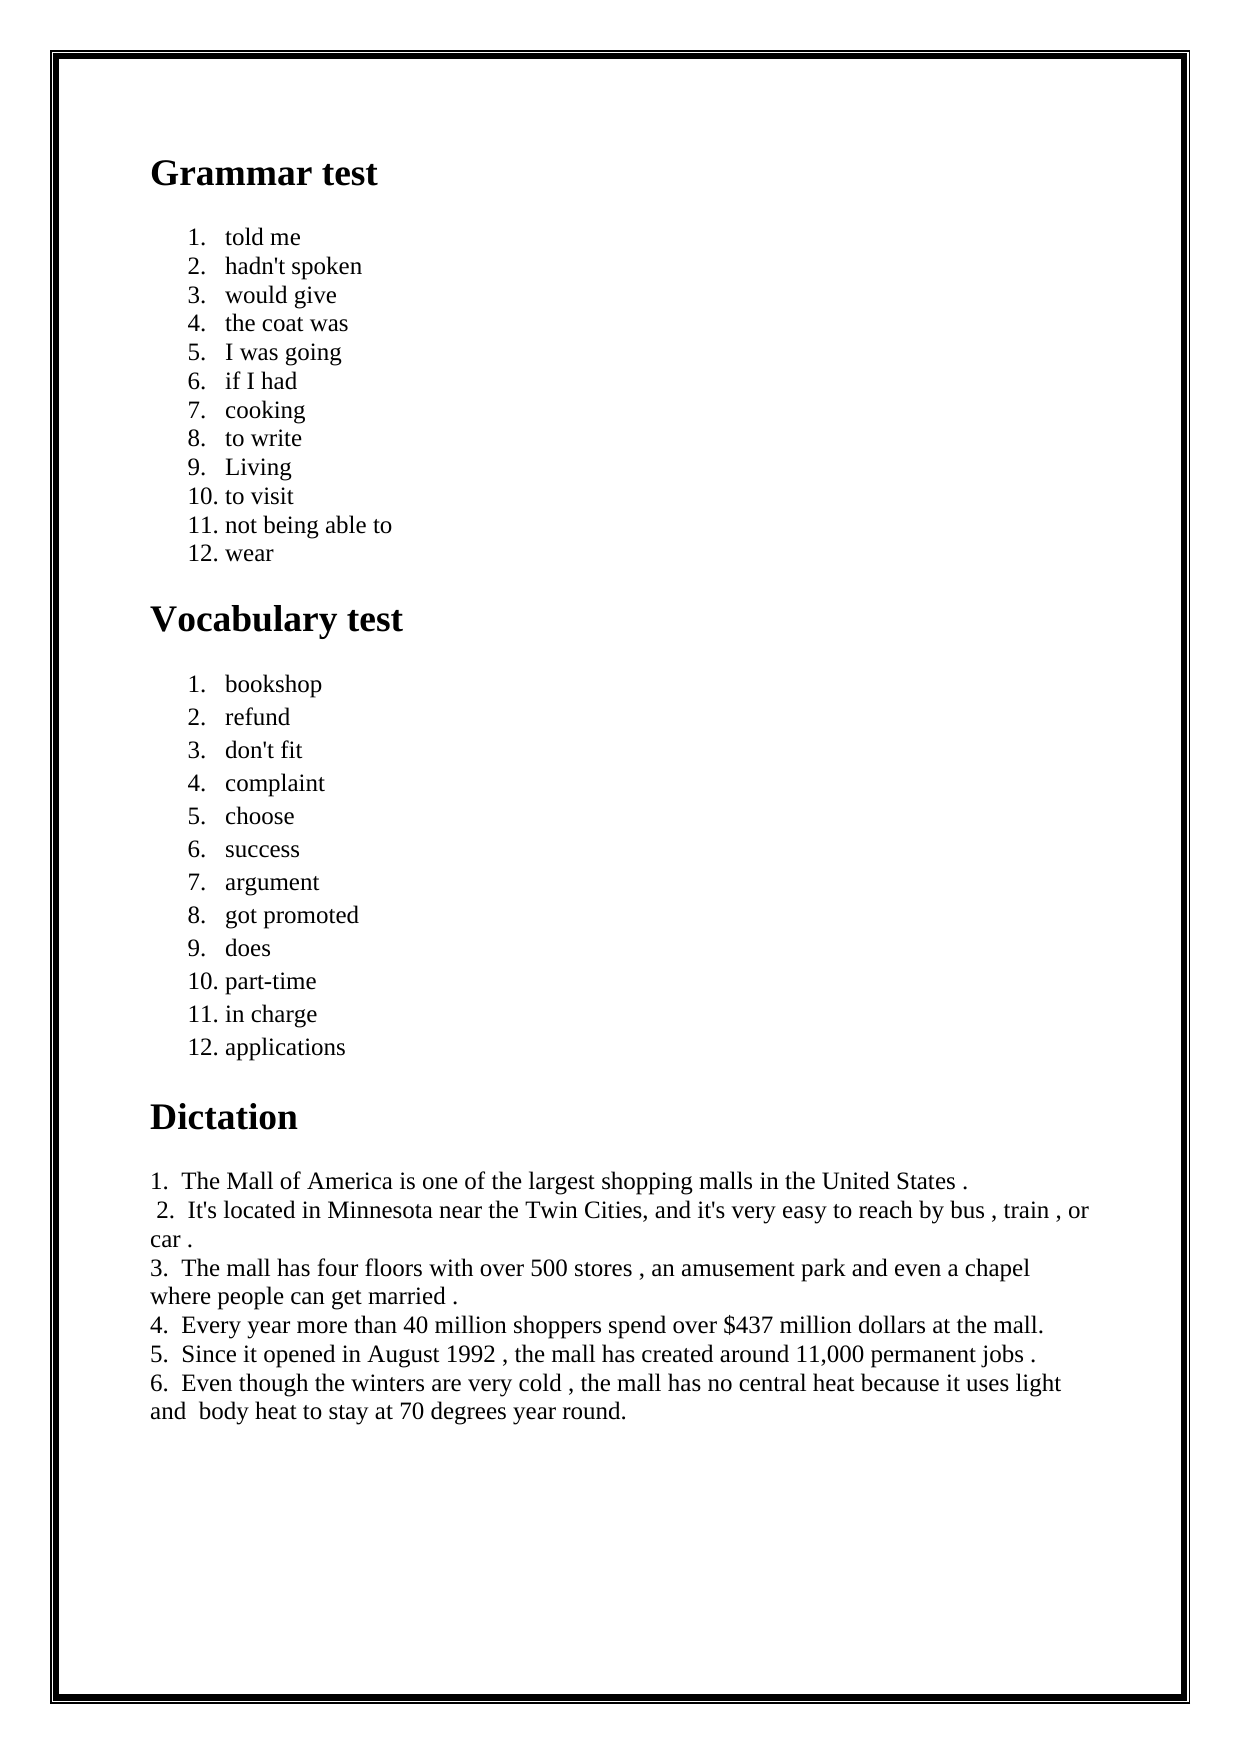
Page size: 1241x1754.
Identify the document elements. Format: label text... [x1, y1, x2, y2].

list in charge [187, 999, 1090, 1028]
list if I had [187, 366, 1090, 395]
text 6. Even though the winters are very cold , the mall has no central heat because it uses light and body heat to stay at 70 degrees year round. [150, 1368, 1090, 1425]
list cooking [187, 395, 1090, 423]
list told me [187, 222, 1090, 251]
list applications [187, 1032, 1090, 1061]
text Grammar test [150, 150, 1090, 193]
list to write [187, 423, 1090, 452]
text 4. Every year more than 40 million shoppers spend over $437 million dollars at the mall. [150, 1310, 1090, 1339]
list success [187, 834, 1090, 863]
text 1. The Mall of America is one of the largest shopping malls in the United States . [150, 1166, 1090, 1195]
list got promoted [187, 900, 1090, 929]
list Living [187, 452, 1090, 481]
list part-time [187, 966, 1090, 995]
list not being able to [187, 510, 1090, 538]
text 3. The mall has four floors with over 500 stores , an amusement park and even a chapel where people can get married . [150, 1253, 1090, 1310]
list hadn't spoken [187, 251, 1090, 280]
text Dictation [150, 1094, 1090, 1137]
list argument [187, 867, 1090, 896]
list I was going [187, 337, 1090, 366]
text Vocabulary test [150, 596, 1090, 639]
list refund [187, 702, 1090, 731]
list wear [187, 538, 1090, 567]
list does [187, 933, 1090, 962]
text 2. It's located in Minnesota near the Twin Cities, and it's very easy to reach by bus , train , or car . [150, 1195, 1090, 1253]
list would give [187, 280, 1090, 308]
list complaint [187, 768, 1090, 797]
list bookshop [187, 669, 1090, 697]
list don't fit [187, 735, 1090, 763]
list choose [187, 801, 1090, 829]
list to visit [187, 481, 1090, 510]
list the coat was [187, 308, 1090, 337]
text 5. Since it opened in August 1992 , the mall has created around 11,000 permanent jobs . [150, 1339, 1090, 1368]
